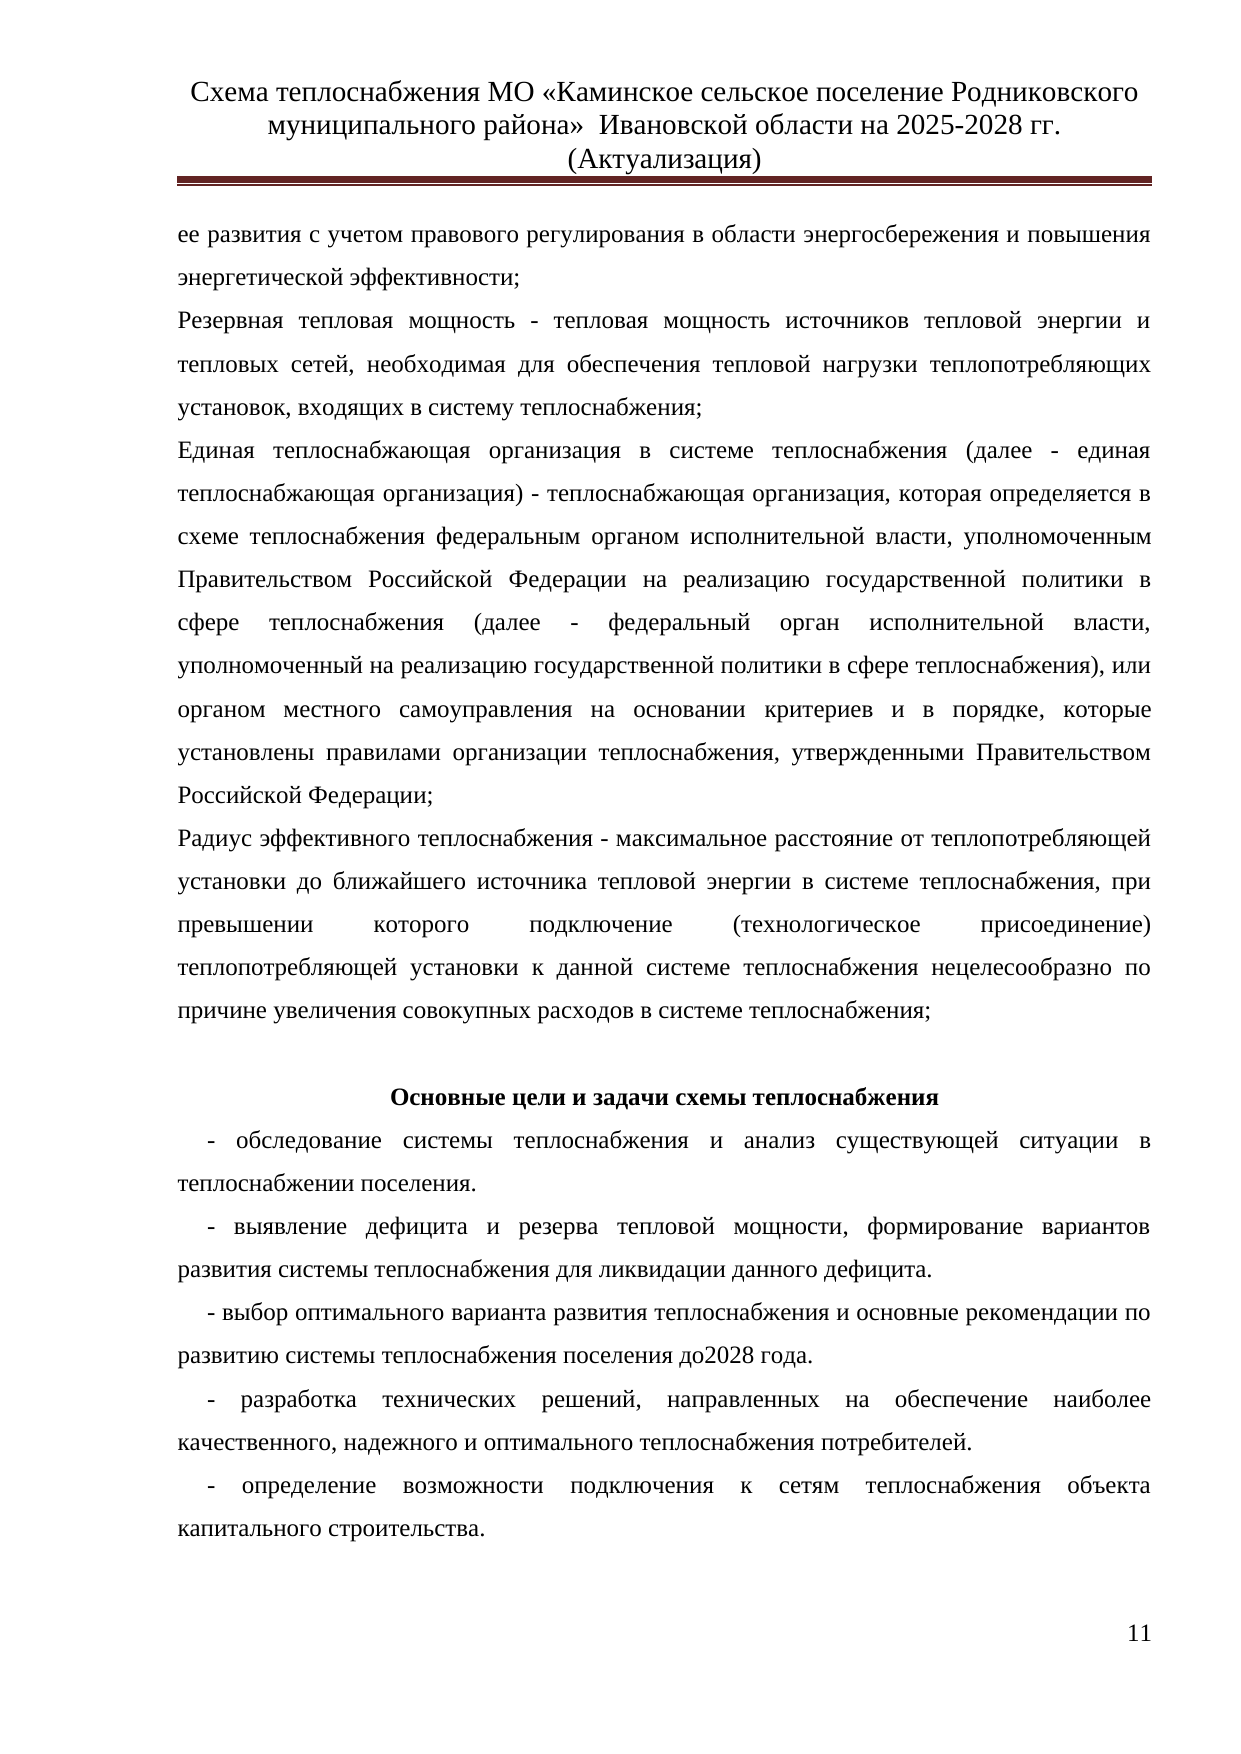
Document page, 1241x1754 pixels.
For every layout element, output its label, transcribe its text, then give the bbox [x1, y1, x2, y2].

text - выявление дефицита и резерва тепловой мощности, формирование вариантов развития системы теплоснабжения для ликвидации данного дефицита. [177, 1211, 1152, 1283]
text Резервная тепловая мощность - тепловая мощность источников тепловой энергии и тепловых сетей, необходимая для обеспечения тепловой нагрузки теплопотребляющих установок, входящих в систему теплоснабжения; [177, 306, 1152, 421]
text Радиус эффективного теплоснабжения - максимальное расстояние от теплопотребляющей установки до ближайшего источника тепловой энергии в системе теплоснабжения, при превышении которого подключение (технологическое присоединение) теплопотребляющей установки к данной системе теплоснабжения нецелесообразно по причине увеличения совокупных расходов в системе теплоснабжения; [177, 823, 1152, 1024]
text - обследование системы теплоснабжения и анализ существующей ситуации в теплоснабжении поселения. [177, 1125, 1152, 1197]
text Основные цели и задачи схемы теплоснабжения [177, 1082, 1152, 1111]
text - определение возможности подключения к сетям теплоснабжения объекта капитального строительства. [177, 1470, 1152, 1542]
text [177, 219, 1152, 291]
text Единая теплоснабжающая организация в системе теплоснабжения (далее - единая теплоснабжающая организация) - теплоснабжающая организация, которая определяется в схеме теплоснабжения федеральным органом исполнительной власти, уполномоченным Правительством Российской Федерации на реализацию государственной политики в сфере теплоснабжения (далее - федеральный орган исполнительной власти, уполномоченный на реализацию государственной политики в сфере теплоснабжения), или органом местного самоуправления на основании критериев и в порядке, которые установлены правилами организации теплоснабжения, утвержденными Правительством Российской Федерации; [177, 435, 1152, 809]
text - разработка технических решений, направленных на обеспечение наиболее качественного, надежного и оптимального теплоснабжения потребителей. [177, 1384, 1152, 1456]
text - выбор оптимального варианта развития теплоснабжения и основные рекомендации по развитию системы теплоснабжения поселения до2028 года. [177, 1297, 1152, 1369]
